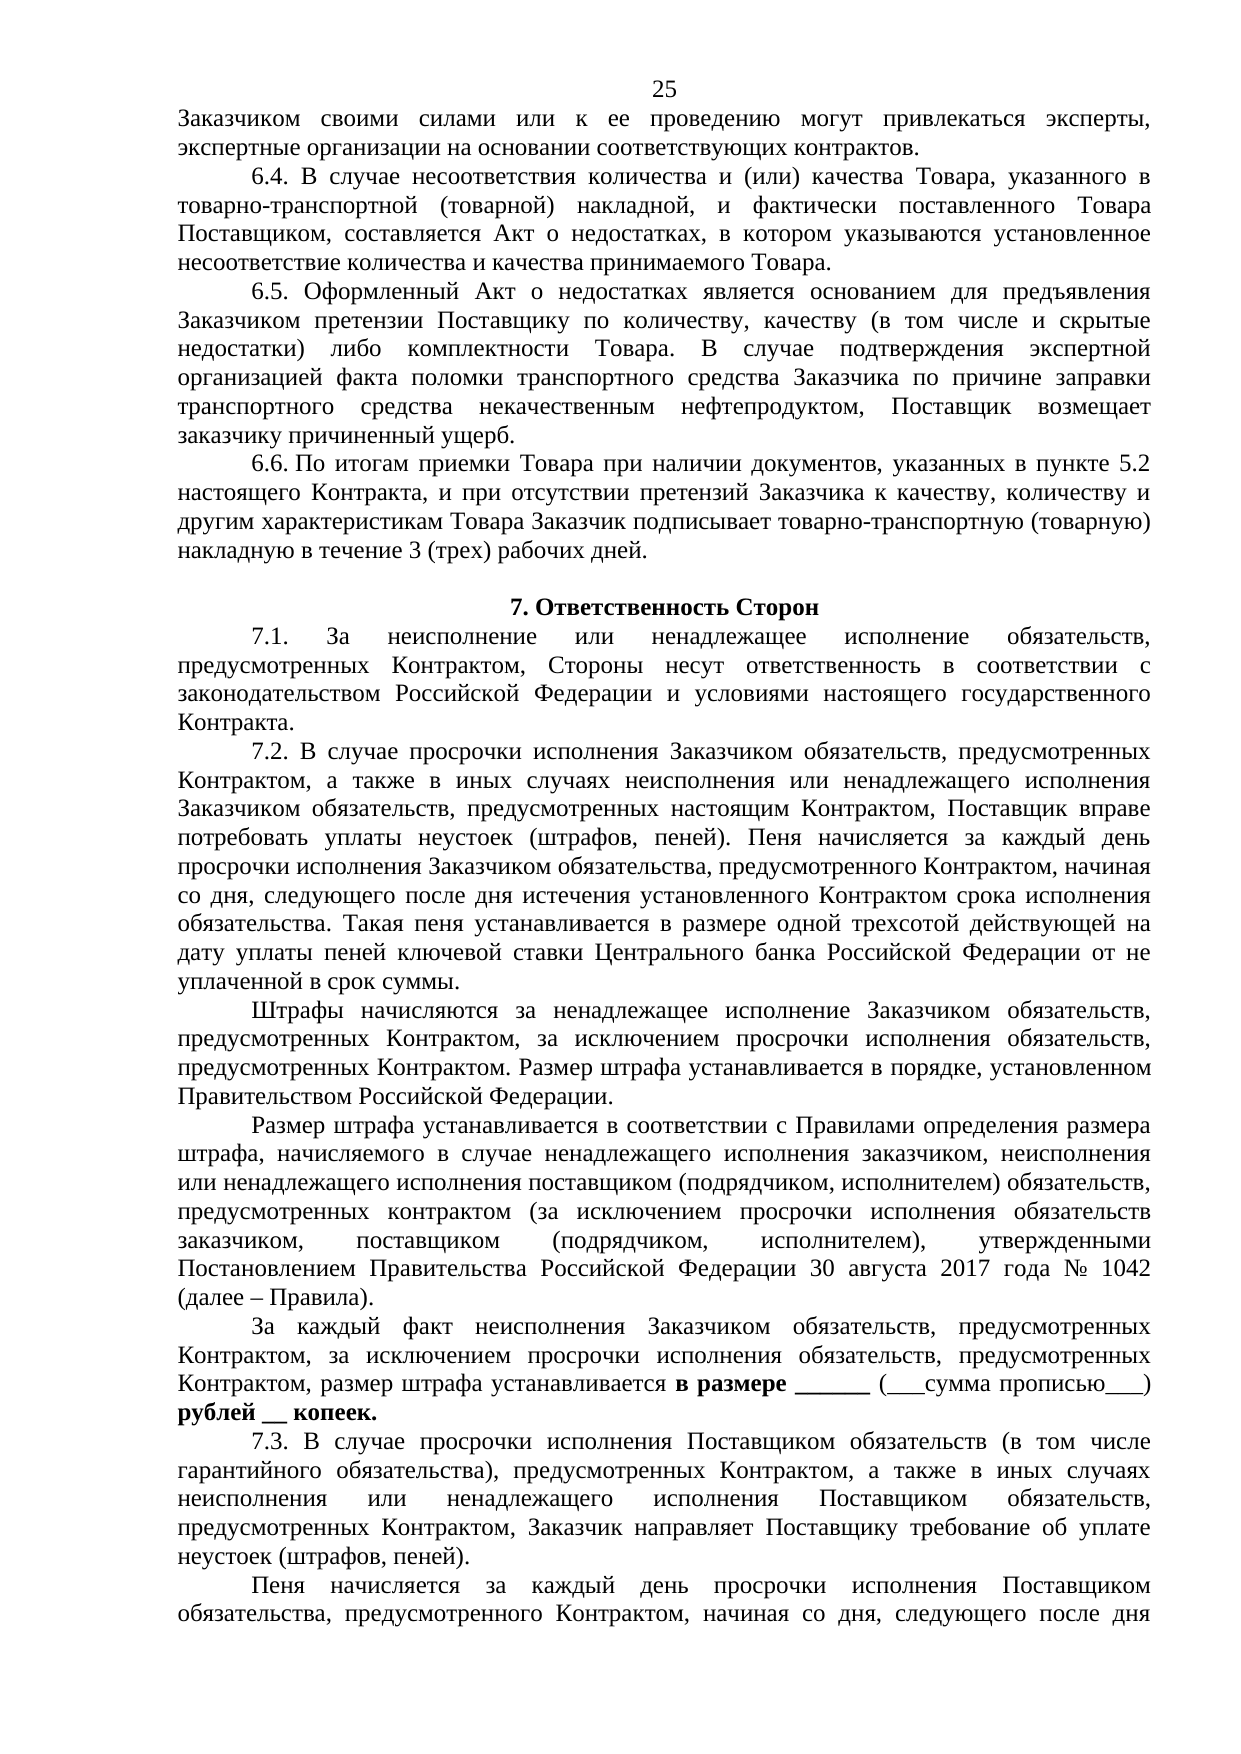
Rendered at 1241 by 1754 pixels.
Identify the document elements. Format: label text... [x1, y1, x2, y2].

text 7.2. В случае просрочки исполнения Заказчиком обязательств, предусмотренных Контрактом, а также в иных случаях неисполнения или ненадлежащего исполнения Заказчиком обязательств, предусмотренных настоящим Контрактом, Поставщик вправе потребовать уплаты неустоек (штрафов, пеней). Пеня начисляется за каждый день просрочки исполнения Заказчиком обязательства, предусмотренного Контрактом, начиная со дня, следующего после дня истечения установленного Контрактом срока исполнения обязательства. Такая пеня устанавливается в размере одной трехсотой действующей на дату уплаты пеней ключевой ставки Центрального банка Российской Федерации от не уплаченной в срок суммы. [177, 736, 1152, 995]
text Размер штрафа устанавливается в соответствии с Правилами определения размера штрафа, начисляемого в случае ненадлежащего исполнения заказчиком, неисполнения или ненадлежащего исполнения поставщиком (подрядчиком, исполнителем) обязательств, предусмотренных контрактом (за исключением просрочки исполнения обязательств заказчиком, поставщиком (подрядчиком, исполнителем), утвержденными Постановлением Правительства Российской Федерации 30 августа 2017 года № 1042 (далее – Правила). [177, 1110, 1152, 1311]
text 7.3. В случае просрочки исполнения Поставщиком обязательств (в том числе гарантийного обязательства), предусмотренных Контрактом, а также в иных случаях неисполнения или ненадлежащего исполнения Поставщиком обязательств, предусмотренных Контрактом, Заказчик направляет Поставщику требование об уплате неустоек (штрафов, пеней). [177, 1426, 1152, 1570]
text 7. Ответственность Сторон [177, 592, 1152, 621]
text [177, 1570, 1152, 1627]
text 6.5. Оформленный Акт о недостатках является основанием для предъявления Заказчиком претензии Поставщику по количеству, качеству (в том числе и скрытые недостатки) либо комплектности Товара. В случае подтверждения экспертной организацией факта поломки транспортного средства Заказчика по причине заправки транспортного средства некачественным нефтепродуктом, Поставщик возмещает заказчику причиненный ущерб. [177, 276, 1152, 448]
text 6.6. По итогам приемки Товара при наличии документов, указанных в пункте 5.2 настоящего Контракта, и при отсутствии претензий Заказчика к качеству, количеству и другим характеристикам Товара Заказчик подписывает товарно-транспортную (товарную) накладную в течение 3 (трех) рабочих дней. [177, 448, 1152, 563]
text 7.1. За неисполнение или ненадлежащее исполнение обязательств, предусмотренных Контрактом, Стороны несут ответственность в соответствии с законодательством Российской Федерации и условиями настоящего государственного Контракта. [177, 621, 1152, 736]
text Штрафы начисляются за ненадлежащее исполнение Заказчиком обязательств, предусмотренных Контрактом, за исключением просрочки исполнения обязательств, предусмотренных Контрактом. Размер штрафа устанавливается в порядке, установленном Правительством Российской Федерации. [177, 995, 1152, 1110]
text 6.4. В случае несоответствия количества и (или) качества Товара, указанного в товарно-транспортной (товарной) накладной, и фактически поставленного Товара Поставщиком, составляется Акт о недостатках, в котором указываются установленное несоответствие количества и качества принимаемого Товара. [177, 161, 1152, 276]
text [177, 103, 1152, 161]
text За каждый факт неисполнения Заказчиком обязательств, предусмотренных Контрактом, за исключением просрочки исполнения обязательств, предусмотренных Контрактом, размер штрафа устанавливается в размере ______ (___сумма прописью___) рублей __ копеек. [177, 1311, 1152, 1426]
